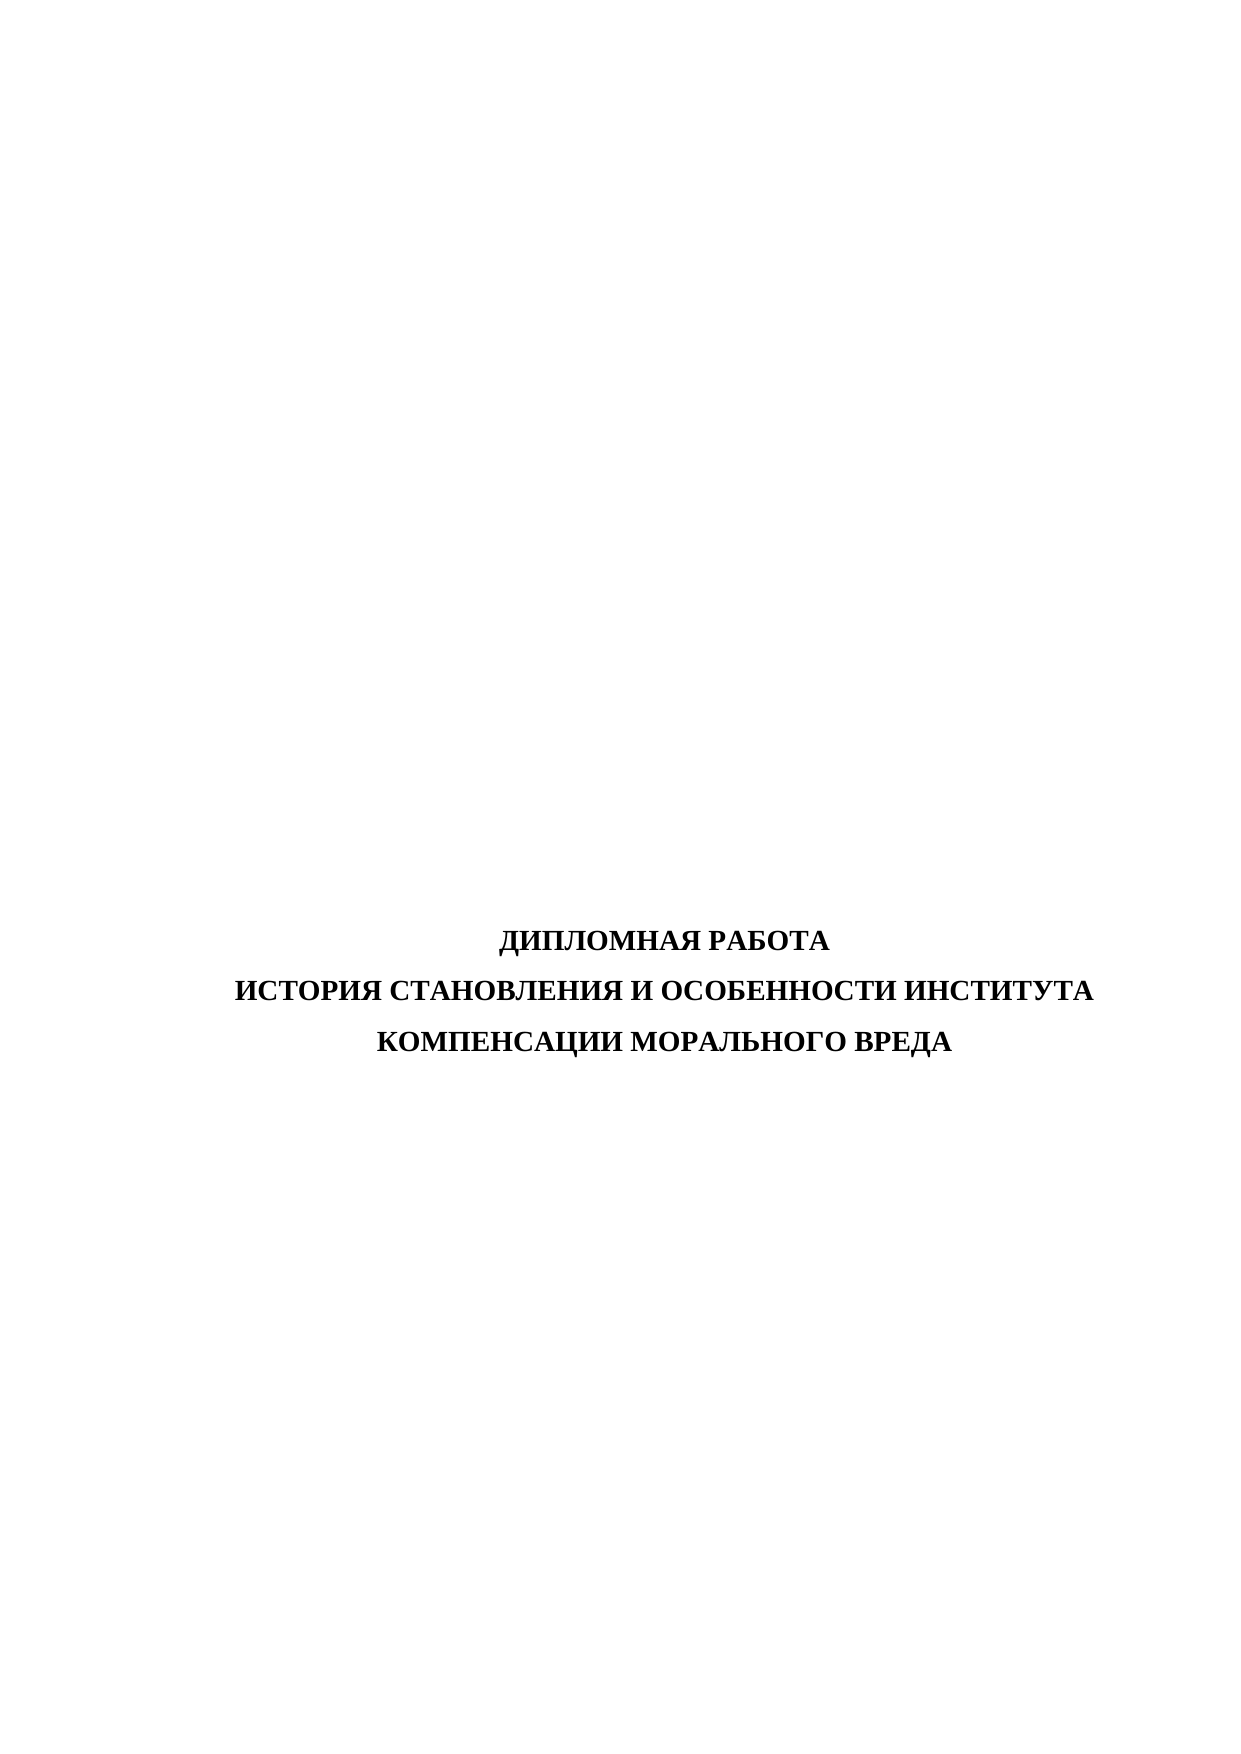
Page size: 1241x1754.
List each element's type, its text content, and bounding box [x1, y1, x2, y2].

text ИСТОРИЯ СТАНОВЛЕНИЯ И ОСОБЕННОСТИ ИНСТИТУТА КОМПЕНСАЦИИ МОРАЛЬНОГО ВРЕДА [177, 973, 1152, 1057]
text ДИПЛОМНАЯ РАБОТА [177, 923, 1152, 957]
